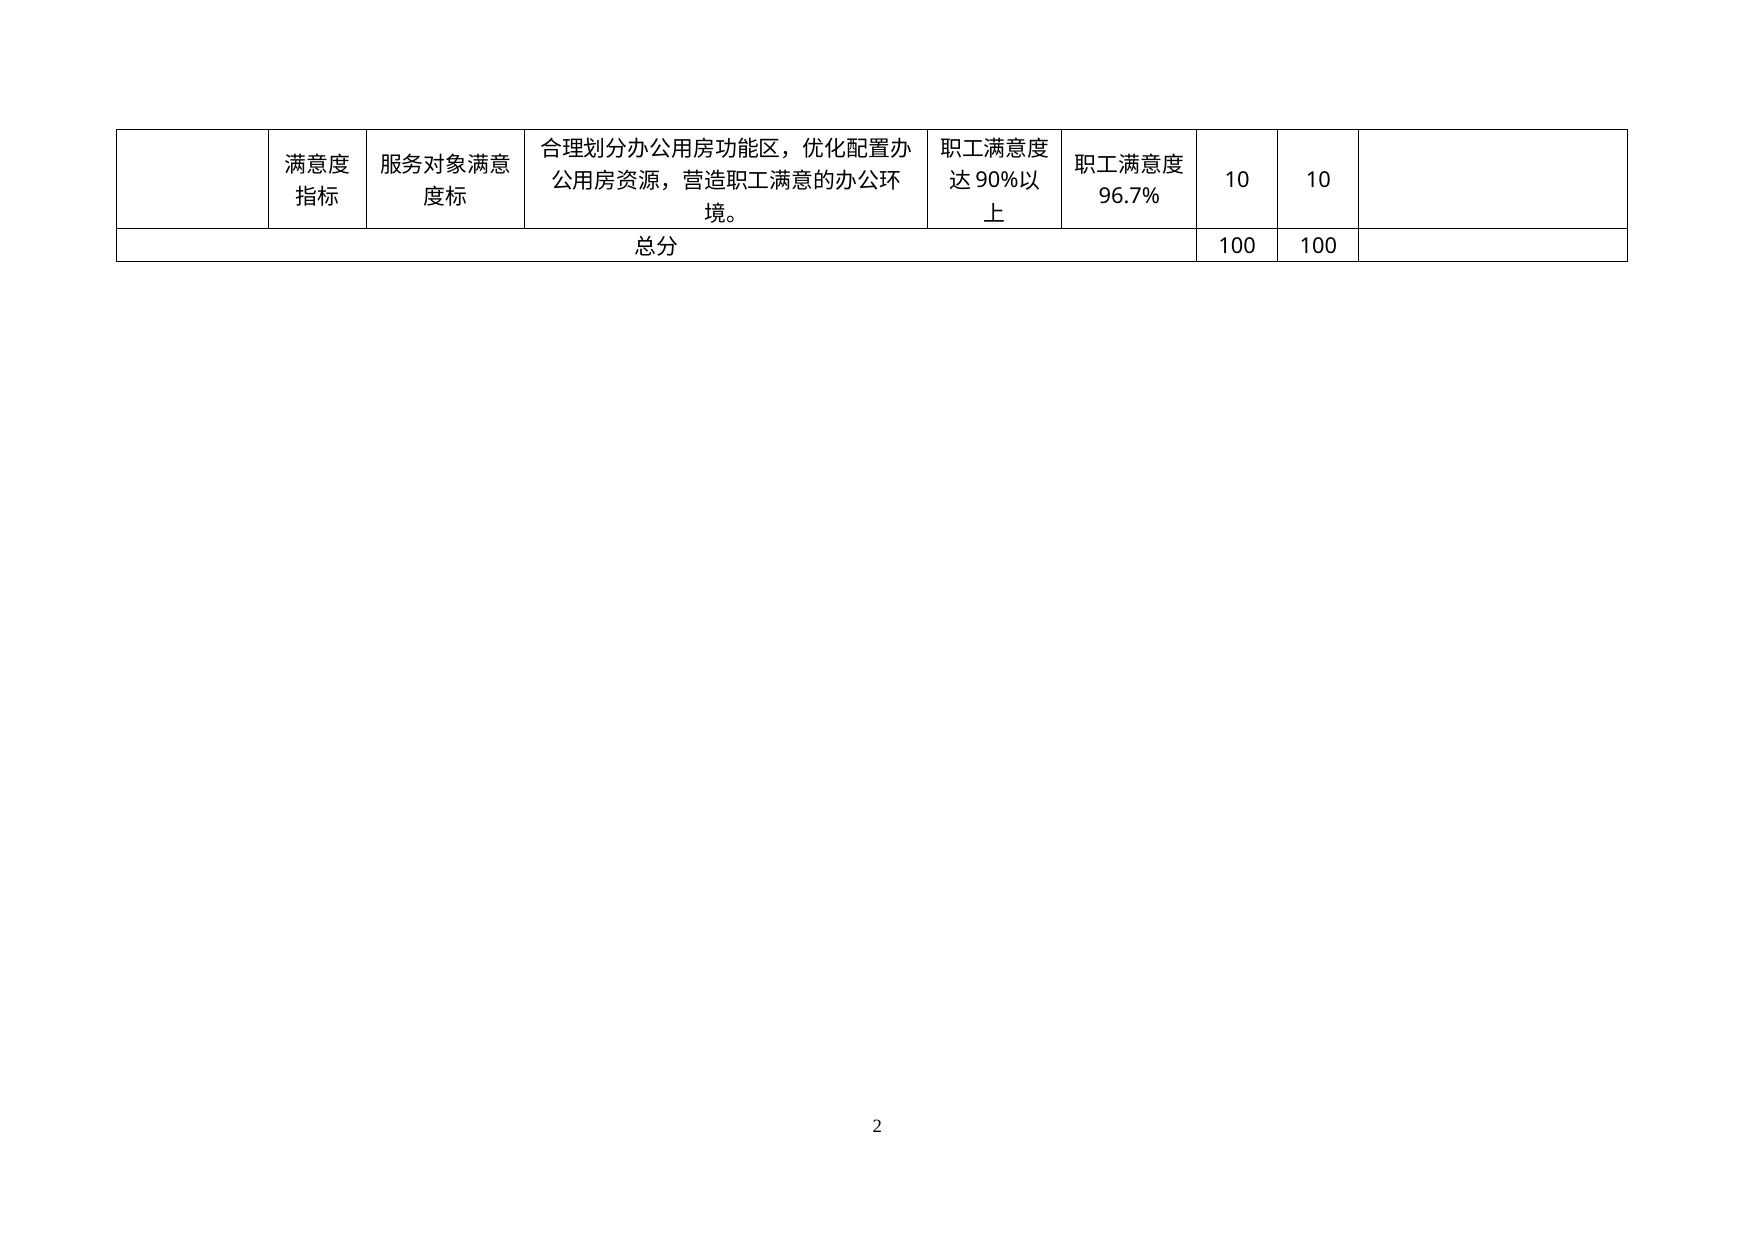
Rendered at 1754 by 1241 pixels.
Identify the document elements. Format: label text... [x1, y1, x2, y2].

table_cell 职工满意度达90%以上 [928, 130, 1061, 228]
table_cell 10 [1278, 130, 1358, 228]
table_cell [1359, 229, 1627, 261]
table_cell 100 [1278, 229, 1358, 261]
table_cell 总分 [117, 229, 1196, 261]
table_cell 100 [1197, 229, 1277, 261]
table_cell 服务对象满意度标 [367, 130, 524, 228]
table_cell 满意度指标 [269, 130, 366, 228]
table_cell [1359, 130, 1627, 228]
table_cell 职工满意度96.7% [1062, 130, 1196, 228]
table_cell 10 [1197, 130, 1277, 228]
table_cell 合理划分办公用房功能区，优化配置办公用房资源，营造职工满意的办公环境。 [525, 130, 927, 228]
